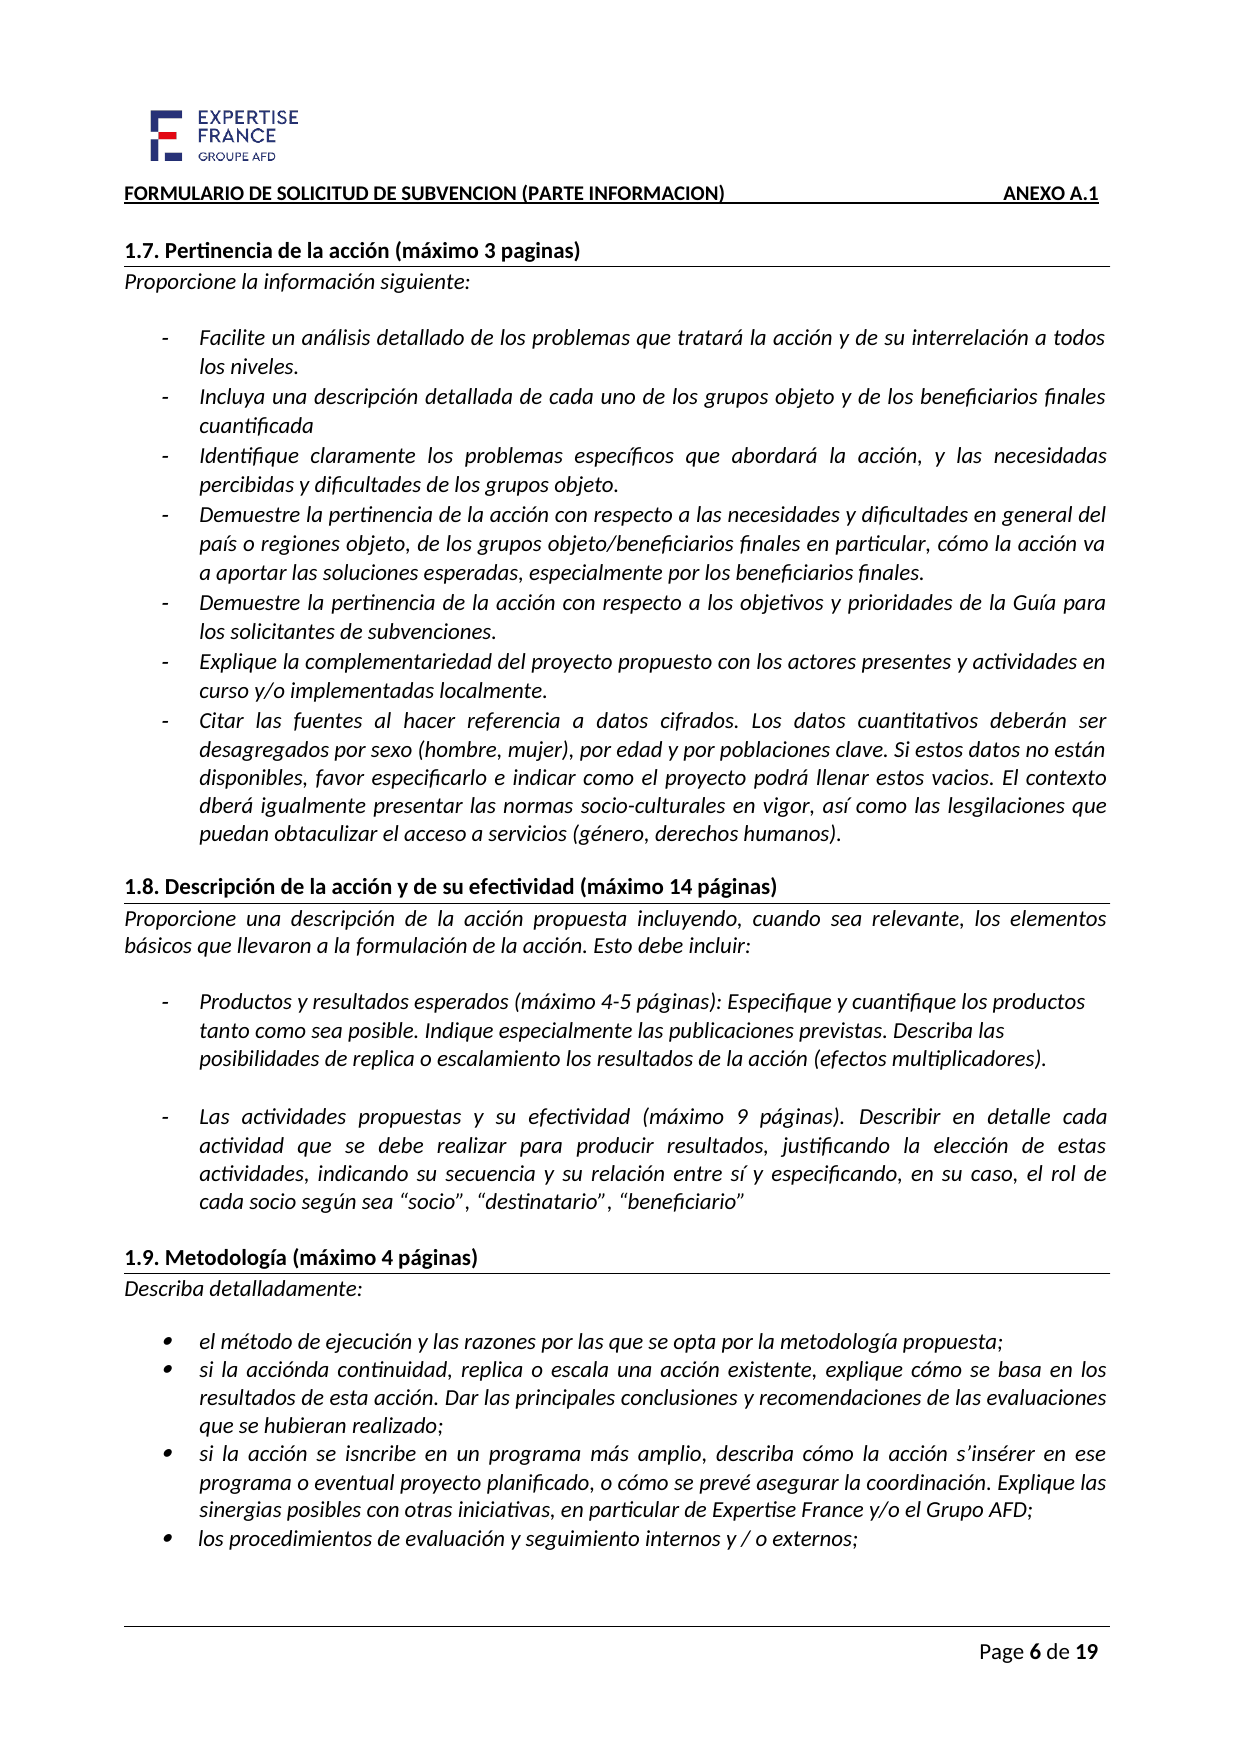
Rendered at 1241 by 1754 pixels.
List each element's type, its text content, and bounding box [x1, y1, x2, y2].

picture [135, 88, 316, 181]
list los procedimientos de evaluación y seguimiento internos y / o externos; [162, 1524, 1110, 1552]
list Explique la complementariedad del proyecto propuesto con los actores presentes y actividades en curso y/o implementadas localmente. [162, 645, 1110, 704]
list Incluya una descripción detallada de cada uno de los grupos objeto y de los beneficiarios finales cuantificada [162, 380, 1110, 439]
list si la acciónda continuidad, replica o escala una acción existente, explique cómo se basa en los resultados de esta acción. Dar las principales conclusiones y recomendaciones de las evaluaciones que se hubieran realizado; [162, 1356, 1110, 1439]
list el método de ejecución y las razones por las que se opta por la metodología propuesta; [162, 1327, 1110, 1356]
subtitle 1.8. Descripción de la acción y de su efectividad (máximo 14 páginas) [124, 872, 1110, 903]
text Describa detalladamente: [124, 1274, 1110, 1302]
list Demuestre la pertinencia de la acción con respecto a las necesidades y dificultades en general del país o regiones objeto, de los grupos objeto/beneficiarios finales en particular, cómo la acción va a aportar las soluciones esperadas, especialmente por los beneficiarios finales. [162, 498, 1110, 586]
list Demuestre la pertinencia de la acción con respecto a los objetivos y prioridades de la Guía para los solicitantes de subvenciones. [162, 586, 1110, 645]
list Facilite un análisis detallado de los problemas que tratará la acción y de su interrelación a todos los niveles. [162, 321, 1110, 380]
text Proporcione la información siguiente: [124, 267, 1110, 296]
subtitle 1.7. Pertinencia de la acción (máximo 3 paginas) [124, 236, 1110, 266]
list Identifique claramente los problemas específicos que abordará la acción, y las necesidadas percibidas y dificultades de los grupos objeto. [162, 439, 1110, 498]
list Citar las fuentes al hacer referencia a datos cifrados. Los datos cuantitativos deberán ser desagregados por sexo (hombre, mujer), por edad y por poblaciones clave. Si estos datos no están disponibles, favor especificarlo e indicar como el proyecto podrá llenar estos vacios. El contexto dberá igualmente presentar las normas socio-culturales en vigor, así como las lesgilaciones que puedan obtaculizar el acceso a servicios (género, derechos humanos). [162, 704, 1110, 847]
list Las actividades propuestas y su efectividad (máximo 9 páginas). Describir en detalle cada actividad que se debe realizar para producir resultados, justificando la elección de estas actividades, indicando su secuencia y su relación entre sí y especificando, en su caso, el rol de cada socio según sea “socio”, “destinatario”, “beneficiario” [162, 1100, 1110, 1215]
subtitle 1.9. Metodología (máximo 4 páginas) [124, 1243, 1110, 1273]
list si la acción se isncribe en un programa más amplio, describa cómo la acción s’insérer en ese programa o eventual proyecto planificado, o cómo se prevé asegurar la coordinación. Explique las sinergias posibles con otras iniciativas, en particular de Expertise France y/o el Grupo AFD; [162, 1439, 1110, 1524]
list Productos y resultados esperados (máximo 4-5 páginas): Especifique y cuantifique los productos tanto como sea posible. Indique especialmente las publicaciones previstas. Describa las posibilidades de replica o escalamiento los resultados de la acción (efectos multiplicadores). [162, 985, 1110, 1072]
text Proporcione una descripción de la acción propuesta incluyendo, cuando sea relevante, los elementos básicos que llevaron a la formulación de la acción. Esto debe incluir: [124, 904, 1110, 960]
